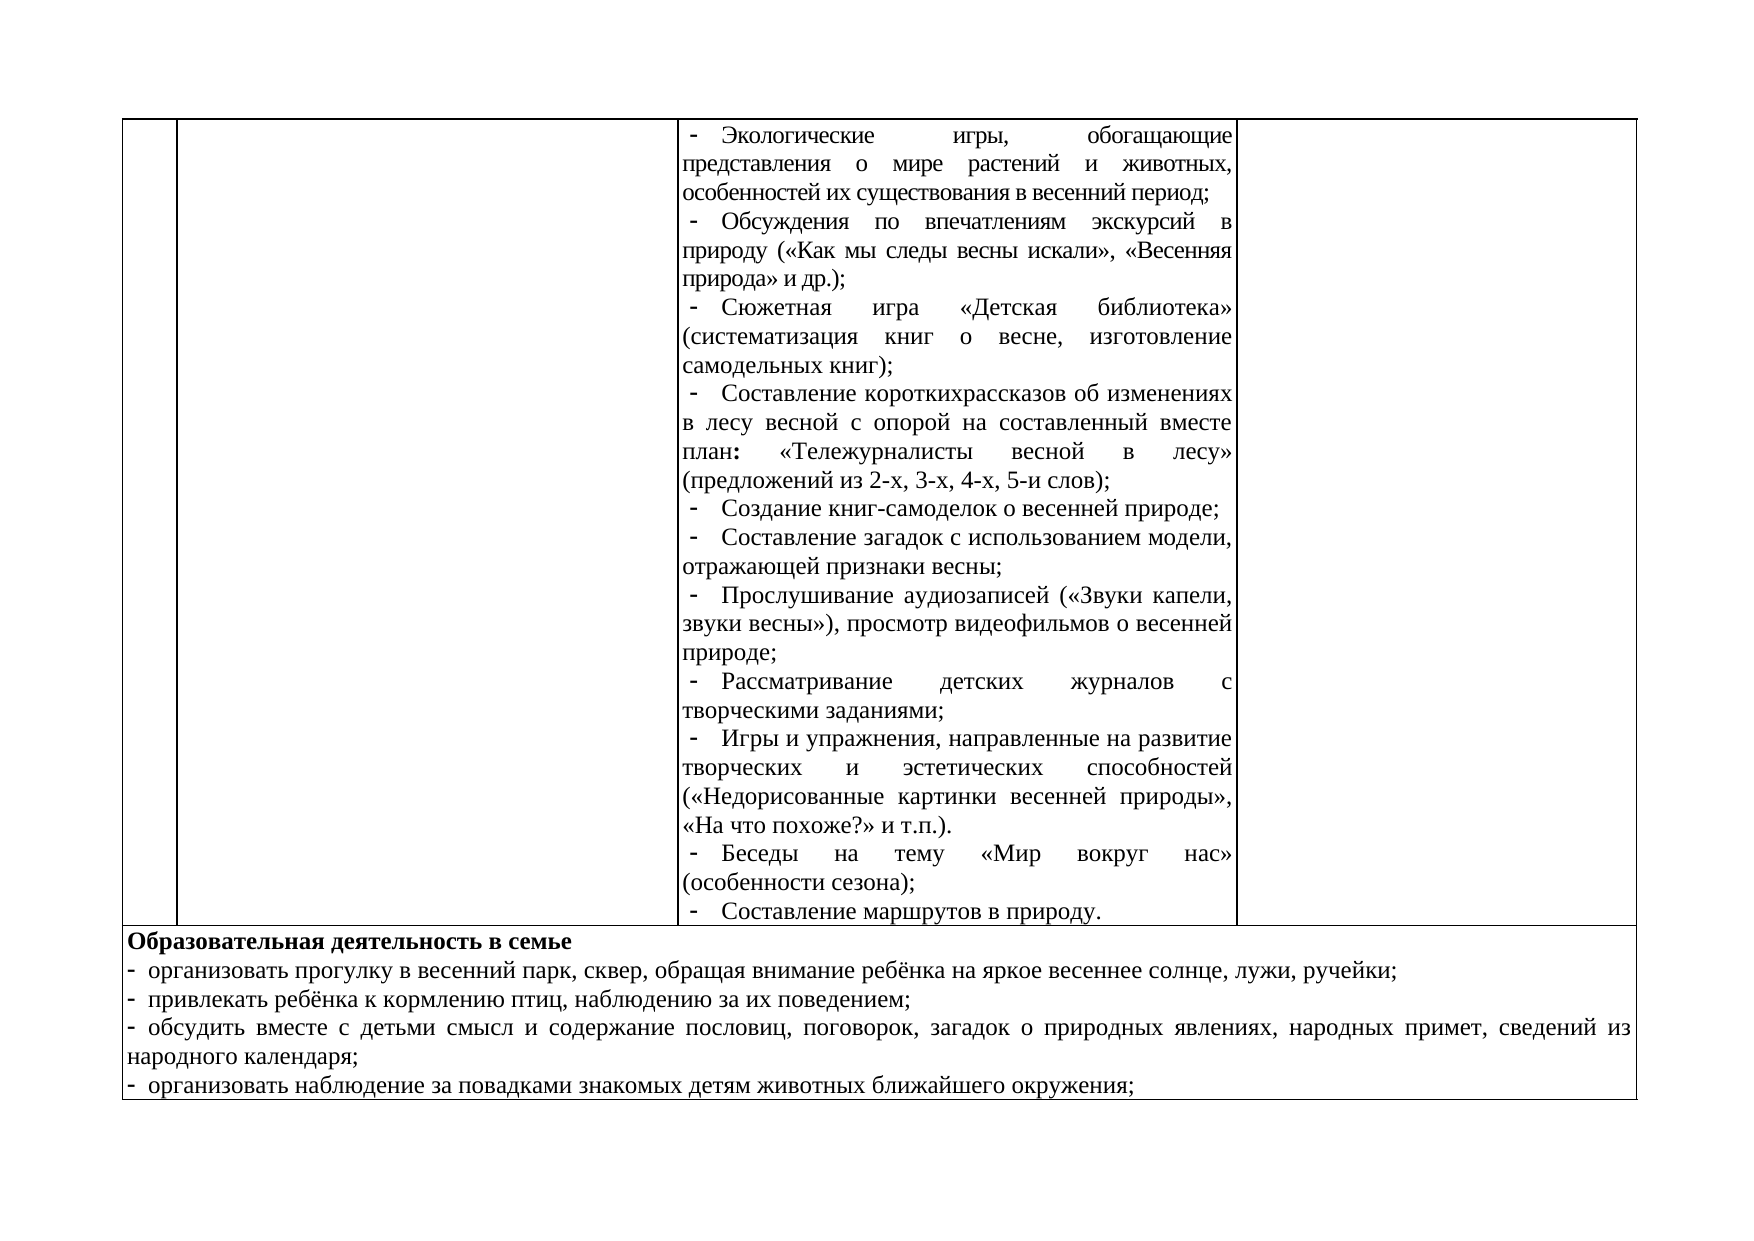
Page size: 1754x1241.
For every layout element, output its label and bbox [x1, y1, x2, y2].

table_cell [178, 120, 677, 925]
table_cell [123, 926, 1636, 1099]
table_cell [1238, 120, 1636, 925]
table_cell [123, 120, 176, 925]
table_cell [679, 120, 1236, 925]
